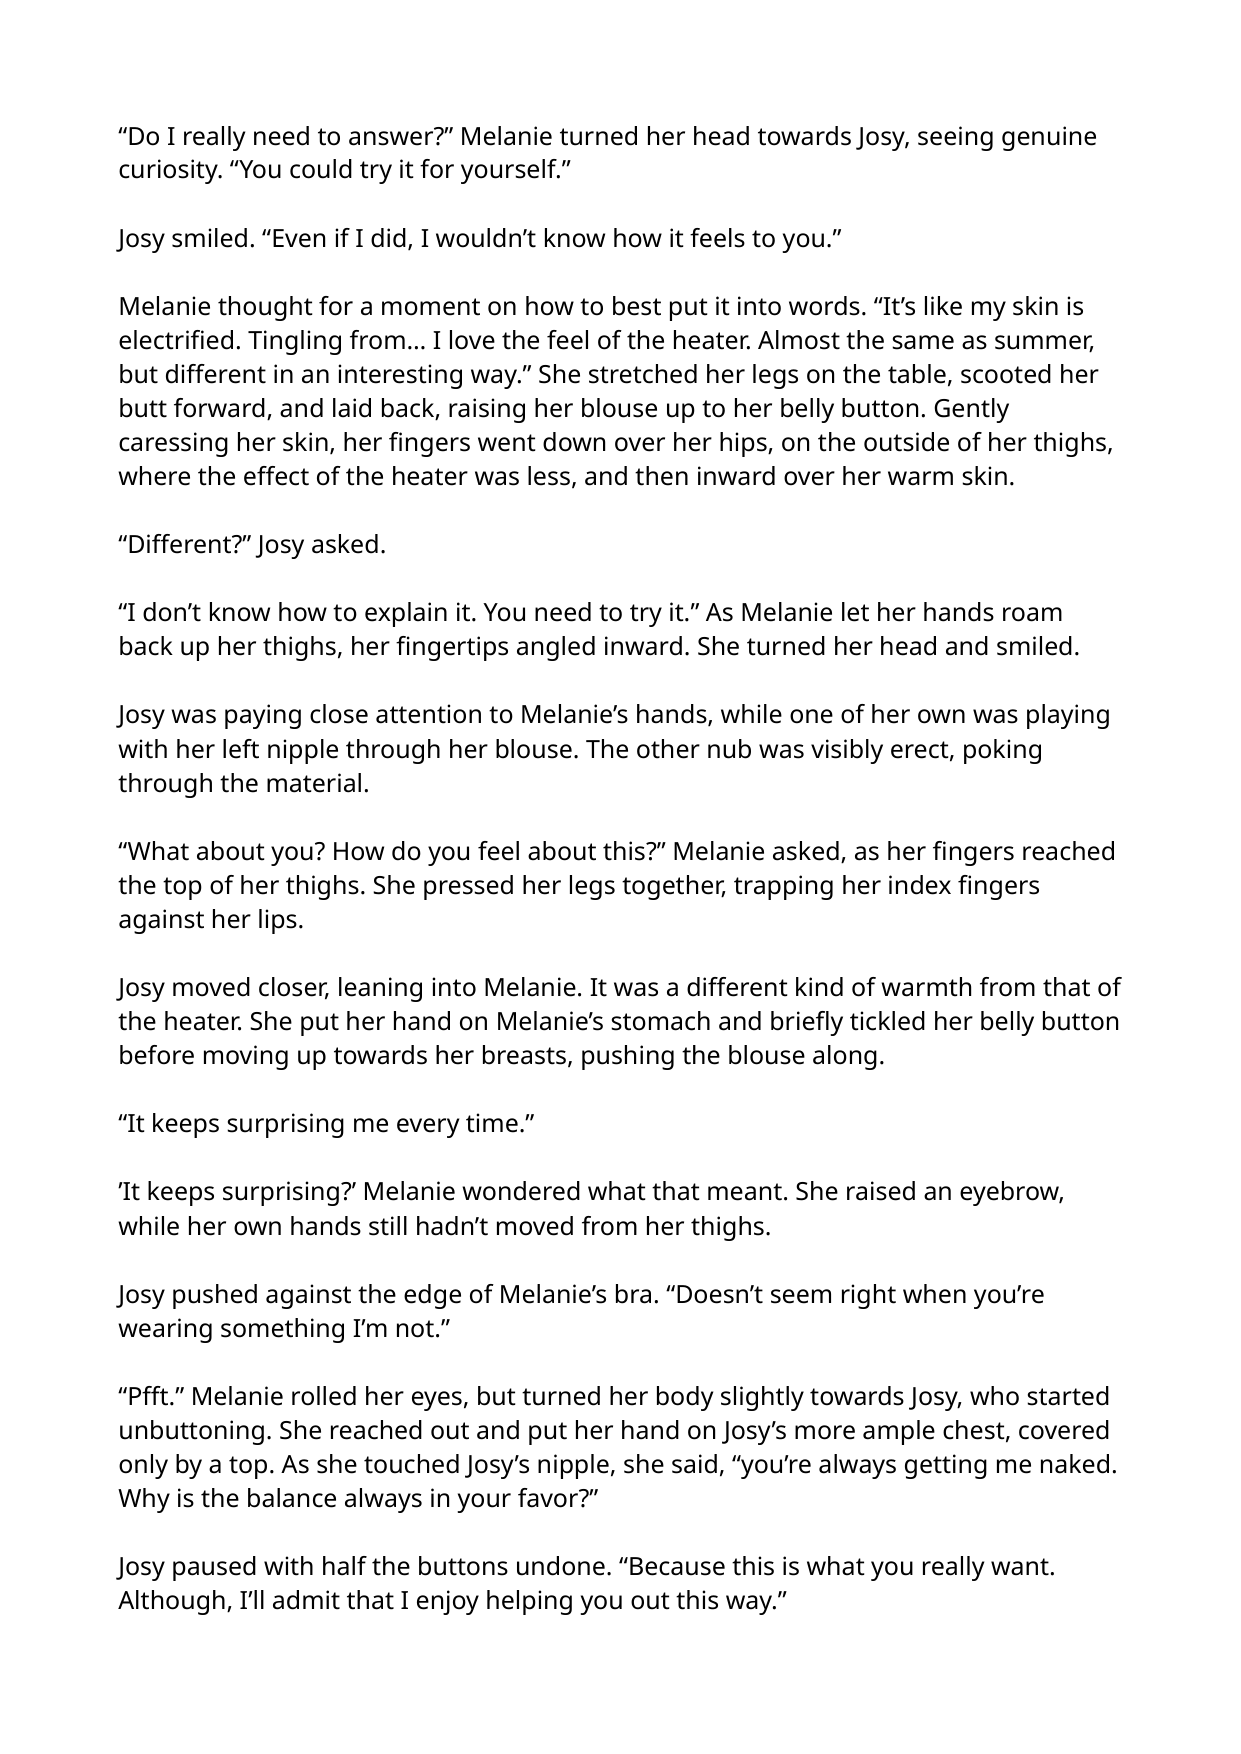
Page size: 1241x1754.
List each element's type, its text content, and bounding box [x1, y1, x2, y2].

text “What about you? How do you feel about this?” Melanie asked, as her fingers reached the top of her thighs. She pressed her legs together, trapping her index fingers against her lips. [118, 833, 1122, 936]
text “Pfft.” Melanie rolled her eyes, but turned her body slightly towards Josy, who started unbuttoning. She reached out and put her hand on Josy’s more ample chest, covered only by a top. As she touched Josy’s nipple, she said, “you’re always getting me naked. Why is the balance always in your favor?” [118, 1378, 1122, 1515]
text “Different?” Josy asked. [118, 527, 1122, 561]
text Josy was paying close attention to Melanie’s hands, while one of her own was playing with her left nipple through her blouse. The other nub was visibly erect, poking through the material. [118, 697, 1122, 799]
text Josy smiled. “Even if I did, I wouldn’t know how it feels to you.” [118, 220, 1122, 254]
text “Do I really need to answer?” Melanie turned her head towards Josy, seeing genuine curiosity. “You could try it for yourself.” [118, 118, 1122, 186]
text “It keeps surprising me every time.” [118, 1106, 1122, 1140]
text Josy pushed against the edge of Melanie’s bra. “Doesn’t seem right when you’re wearing something I’m not.” [118, 1276, 1122, 1344]
text Josy paused with half the buttons undone. “Because this is what you really want. Although, I’ll admit that I enjoy helping you out this way.” [118, 1549, 1122, 1617]
text Josy moved closer, leaning into Melanie. It was a different kind of warmth from that of the heater. She put her hand on Melanie’s stomach and briefly tickled her belly button before moving up towards her breasts, pushing the blouse along. [118, 970, 1122, 1072]
text Melanie thought for a moment on how to best put it into words. “It’s like my skin is electrified. Tingling from… I love the feel of the heater. Almost the same as summer, but different in an interesting way.” She stretched her legs on the table, scooted her butt forward, and laid back, raising her blouse up to her belly button. Gently caressing her skin, her fingers went down over her hips, on the outside of her thighs, where the effect of the heater was less, and then inward over her warm skin. [118, 288, 1122, 493]
text “I don’t know how to explain it. You need to try it.” As Melanie let her hands roam back up her thighs, her fingertips angled inward. She turned her head and smiled. [118, 595, 1122, 663]
text ’It keeps surprising?’ Melanie wondered what that meant. She raised an eyebrow, while her own hands still hadn’t moved from her thighs. [118, 1174, 1122, 1242]
